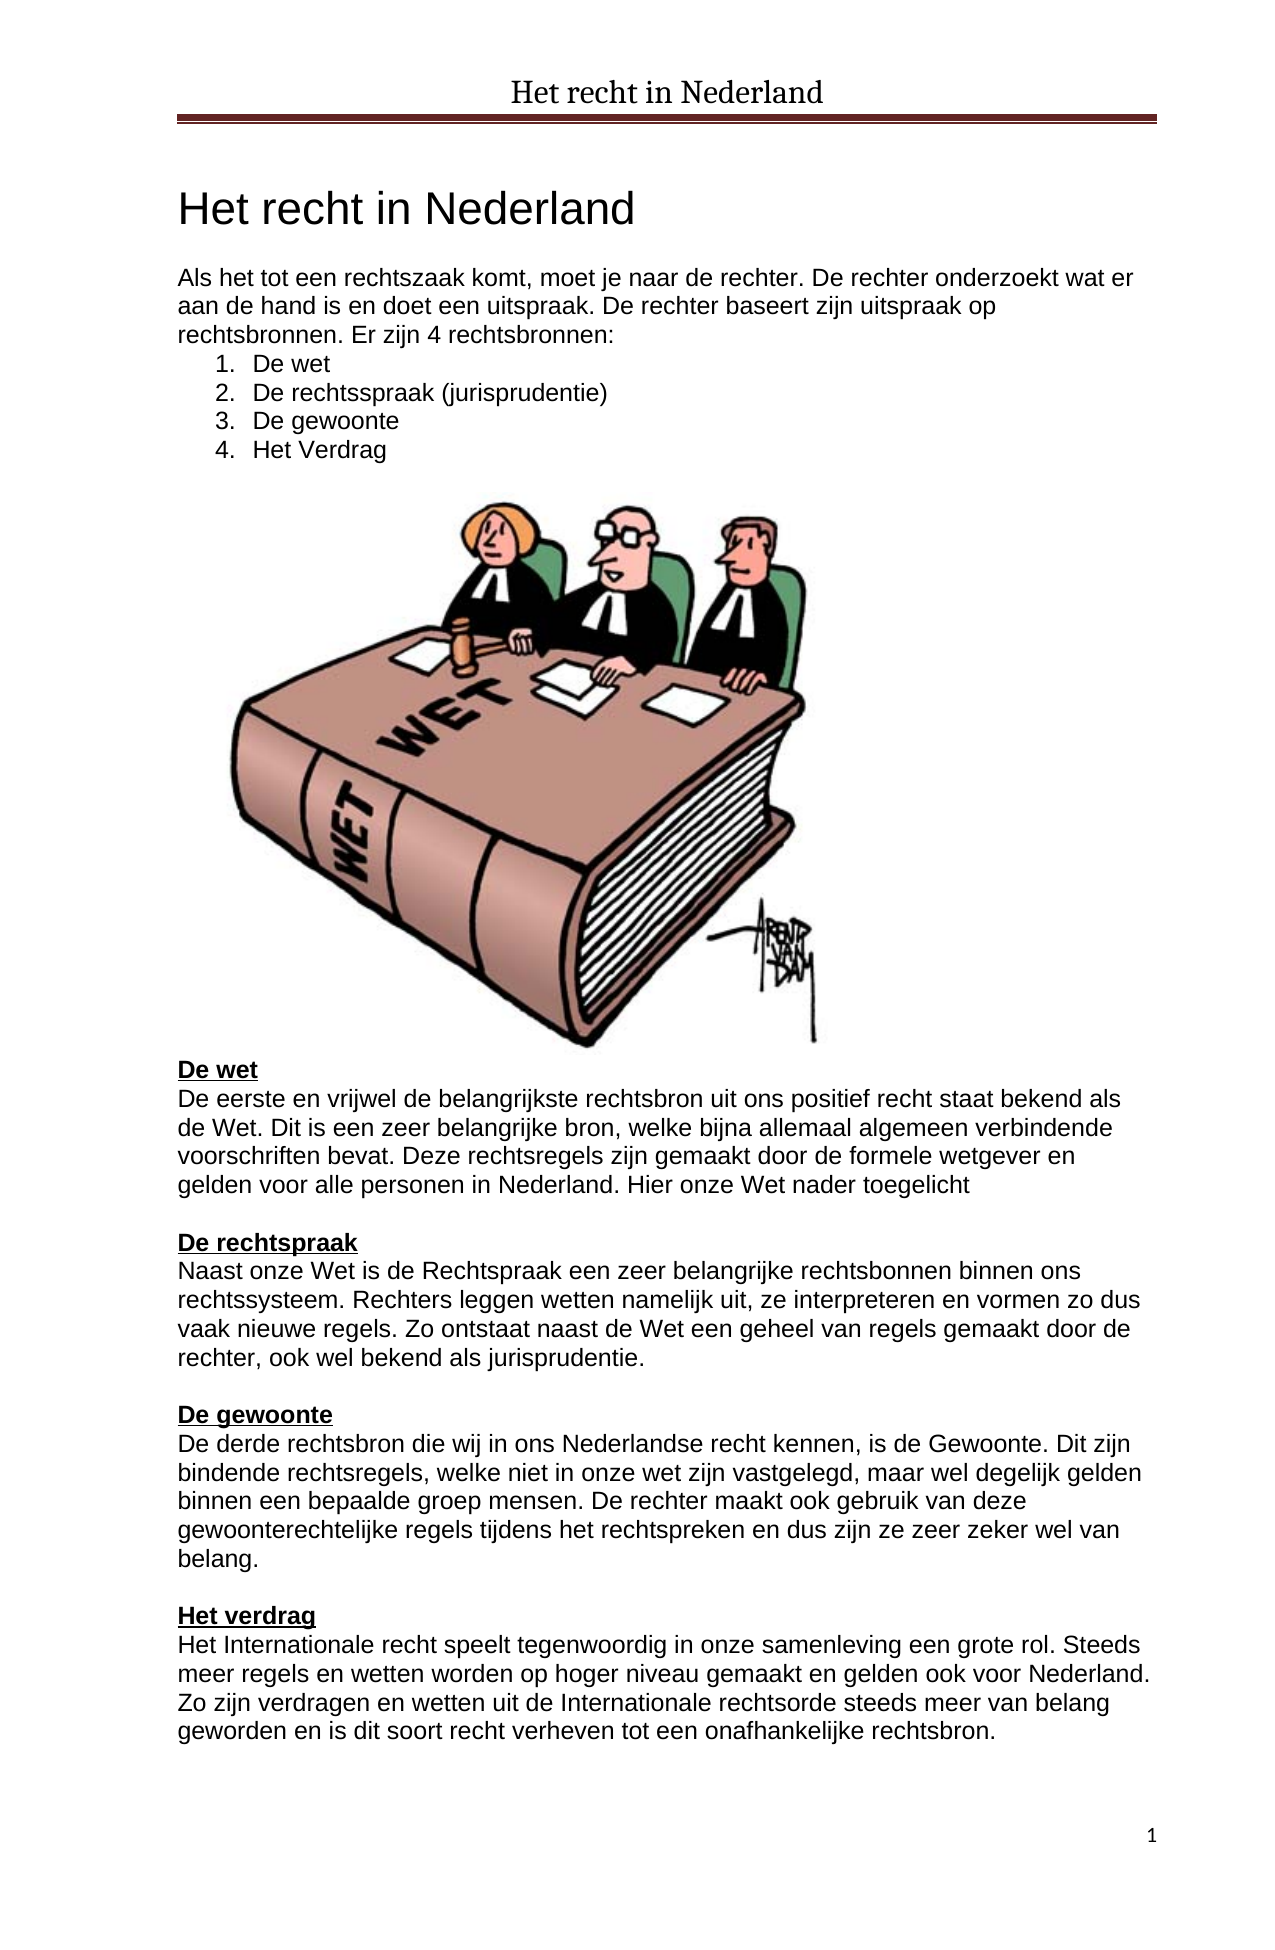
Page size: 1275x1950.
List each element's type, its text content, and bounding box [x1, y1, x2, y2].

picture [177, 492, 881, 1055]
text De rechtspraak [177, 1199, 1157, 1256]
text Als het tot een rechtszaak komt, moet je naar de rechter. De rechter onderzoekt wat er aan de hand is en doet een uitspraak. De rechter baseert zijn uitspraak op rechtsbronnen. Er zijn 4 rechtsbronnen: [177, 263, 1157, 349]
text Het verdrag [177, 1601, 1157, 1630]
text Het Internationale recht speelt tegenwoordig in onze samenleving een grote rol. Steeds meer regels en wetten worden op hoger niveau gemaakt en gelden ook voor Nederland. Zo zijn verdragen en wetten uit de Internationale rechtsorde steeds meer van belang geworden en is dit soort recht verheven tot een onafhankelijke rechtsbron. [177, 1630, 1157, 1745]
text De gewoonte [177, 1371, 1157, 1429]
list Het Verdrag [215, 435, 1157, 464]
text De eerste en vrijwel de belangrijkste rechtsbron uit ons positief recht staat bekend als de Wet. Dit is een zeer belangrijke bron, welke bijna allemaal algemeen verbindende voorschriften bevat. Deze rechtsregels zijn gemaakt door de formele wetgever en gelden voor alle personen in Nederland. Hier onze Wet nader toegelicht [177, 1084, 1157, 1199]
text De derde rechtsbron die wij in ons Nederlandse recht kennen, is de Gewoonte. Dit zijn bindende rechtsregels, welke niet in onze wet zijn vastgelegd, maar wel degelijk gelden binnen een bepaalde groep mensen. De rechter maakt ook gebruik van deze gewoonterechtelijke regels tijdens het rechtspreken en dus zijn ze zeer zeker wel van belang. [177, 1429, 1157, 1601]
list De gewoonte [215, 406, 1157, 435]
list De wet [215, 349, 1157, 378]
list De rechtsspraak (jurisprudentie) [215, 378, 1157, 406]
text De wet [177, 1055, 1157, 1084]
text Naast onze Wet is de Rechtspraak een zeer belangrijke rechtsbonnen binnen ons rechtssysteem. Rechters leggen wetten namelijk uit, ze interpreteren en vormen zo dus vaak nieuwe regels. Zo ontstaat naast de Wet een geheel van regels gemaakt door de rechter, ook wel bekend als jurisprudentie. [177, 1256, 1157, 1371]
text Het recht in Nederland [177, 181, 1157, 234]
